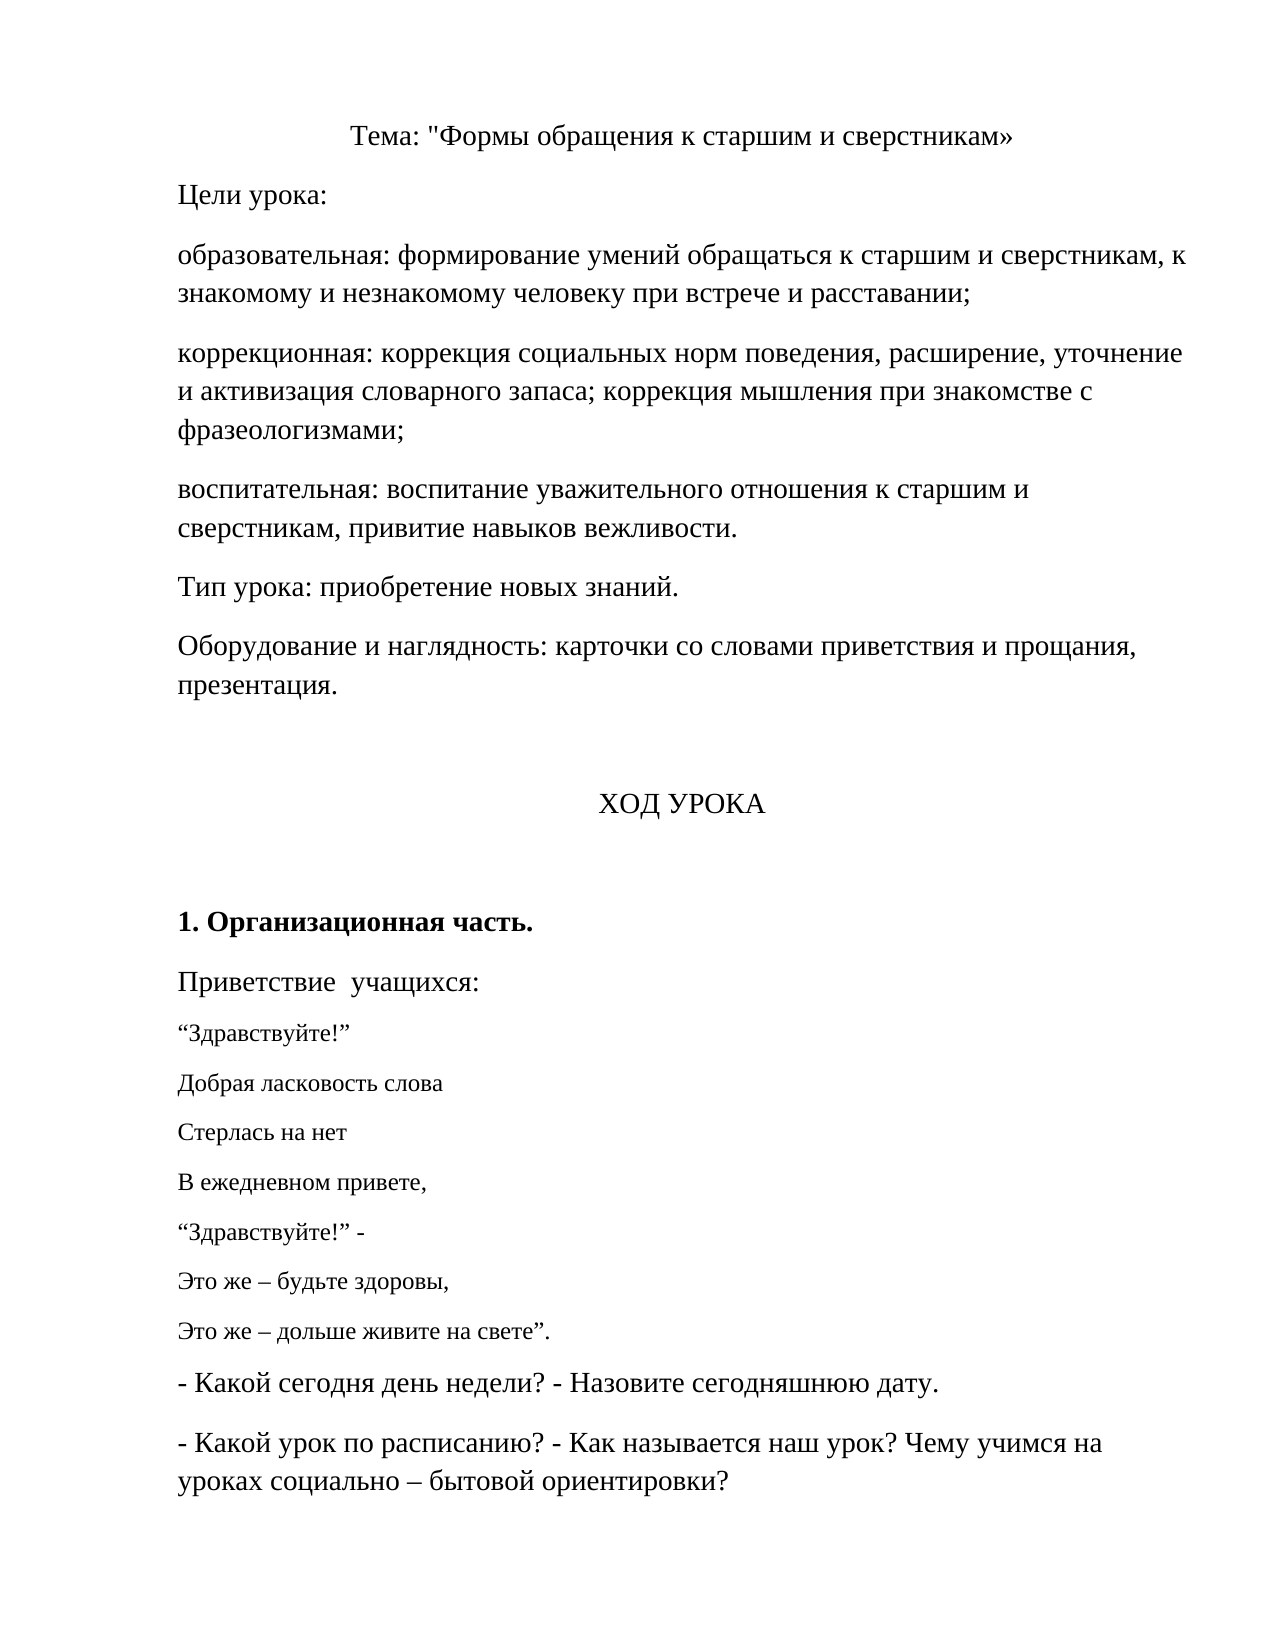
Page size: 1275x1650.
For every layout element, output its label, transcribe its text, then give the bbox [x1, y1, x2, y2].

text “Здравствуйте!” [177, 1018, 1186, 1047]
text Приветствие учащихся: [177, 964, 1186, 997]
text воспитательная: воспитание уважительного отношения к старшим и сверстникам, привитие навыков вежливости. [177, 471, 1186, 543]
text Это же – дольше живите на свете”. [177, 1316, 1186, 1344]
text “Здравствуйте!” - [177, 1217, 1186, 1245]
text 1. Организационная часть. [177, 904, 1186, 938]
text - Какой сегодня день недели? - Назовите сегодняшнюю дату. [177, 1365, 1186, 1399]
text ХОД УРОКА [177, 786, 1186, 819]
text образовательная: формирование умений обращаться к старшим и сверстникам, к знакомому и незнакомому человеку при встрече и расставании; [177, 237, 1186, 309]
text - Какой урок по расписанию? - Как называется наш урок? Чему учимся на уроках социально – бытовой ориентировки? [177, 1425, 1186, 1497]
text В ежедневном привете, [177, 1167, 1186, 1196]
text Это же – будьте здоровы, [177, 1266, 1186, 1295]
text Добрая ласковость слова [177, 1068, 1186, 1097]
text Стерлась на нет [177, 1117, 1186, 1146]
text Цели урока: [177, 177, 1186, 211]
text Оборудование и наглядность: карточки со словами приветствия и прощания, презентация. [177, 628, 1186, 701]
text Тема: "Формы обращения к старшим и сверстникам» [177, 118, 1186, 152]
text Тип урока: приобретение новых знаний. [177, 569, 1186, 603]
text коррекционная: коррекция социальных норм поведения, расширение, уточнение и активизация словарного запаса; коррекция мышления при знакомстве с фразеологизмами; [177, 335, 1186, 445]
